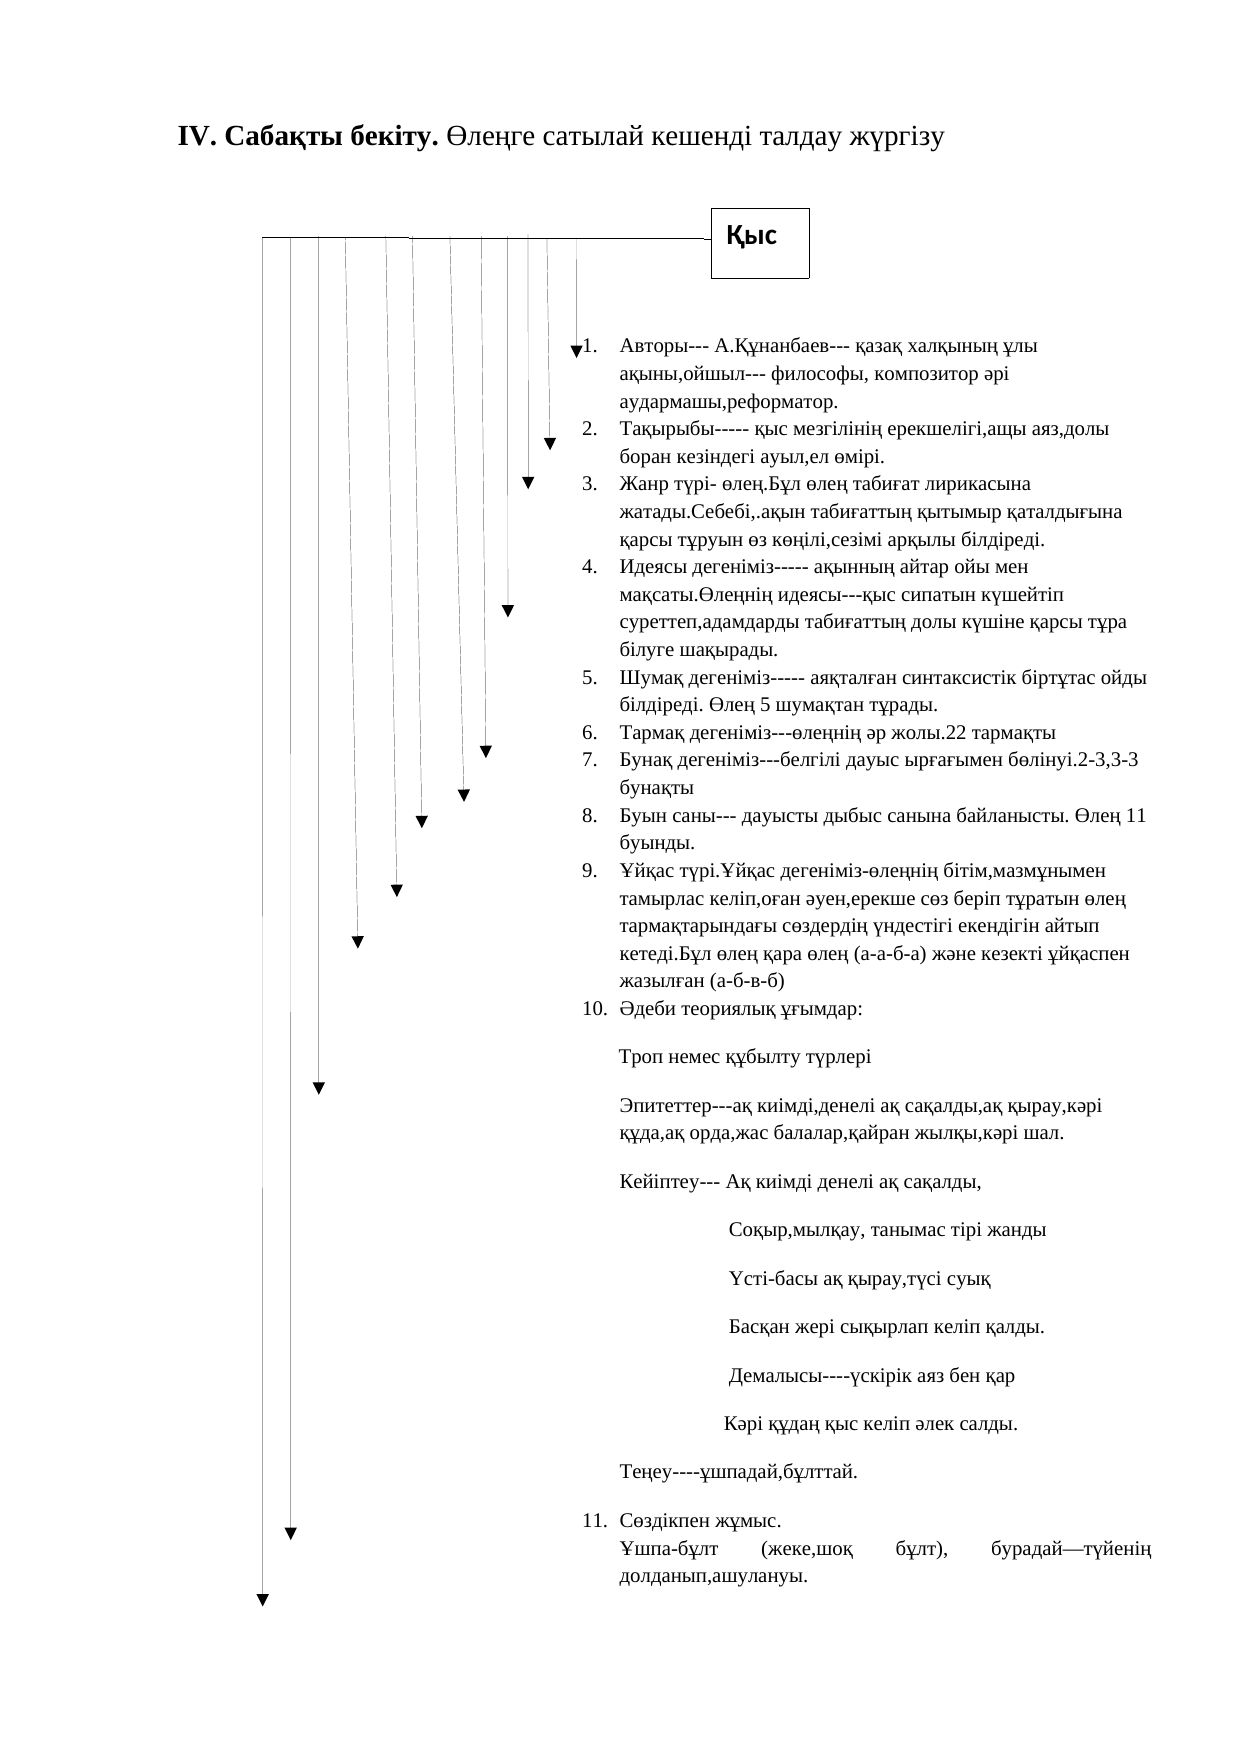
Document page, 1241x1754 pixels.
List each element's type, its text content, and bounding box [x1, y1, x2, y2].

list Буын саны--- дауысты дыбыс санына байланысты. Өлең 11 буынды. [582, 803, 1152, 854]
list Бунақ дегеніміз---белгілі дауыс ырғағымен бөлінуі.2-3,3-3 бунақты [582, 747, 1152, 799]
list Тармақ дегеніміз---өлеңнің әр жолы.22 тармақты [582, 720, 1152, 744]
text Эпитеттер---ақ киімді,денелі ақ сақалды,ақ қырау,кәрі құда,ақ орда,жас балалар,қайран жылқы,кәрі шал. [619, 1093, 1152, 1144]
list Ұйқас түрі.Ұйқас дегеніміз-өлеңнің бітім,мазмұнымен тамырлас келіп,оған әуен,ерекше сөз беріп тұратын өлең тармақтарындағы сөздердің үндестігі екендігін айтып кетеді.Бұл өлең қара өлең (а-а-б-а) және кезекті ұйқаспен жазылған (а-б-в-б) [582, 858, 1152, 992]
text Теңеу----ұшпадай,бұлттай. [619, 1459, 1152, 1483]
list Авторы--- А.Құнанбаев--- қазақ халқының ұлы ақыны,ойшыл--- философы, композитор әрі аудармашы,реформатор. [582, 333, 1152, 413]
text Демалысы----үскірік аяз бен қар [619, 1362, 1152, 1387]
text Үсті-басы ақ қырау,түсі суық [619, 1266, 1152, 1290]
list Әдеби теориялық ұғымдар: [582, 996, 1152, 1020]
text Кәрі құдаң қыс келіп әлек салды. [619, 1411, 1152, 1435]
list Ұшпа-бұлт (жеке,шоқ бұлт), бурадай—түйенің долданып,ашулануы. [619, 1535, 1152, 1587]
text ІV. Сабақты бекіту. Өлеңге сатылай кешенді талдау жүргізу [177, 118, 1152, 152]
list Идеясы дегеніміз----- ақынның айтар ойы мен мақсаты.Өлеңнің идеясы---қыс сипатын күшейтіп суреттеп,адамдарды табиғаттың долы күшіне қарсы тұра білуге шақырады. [582, 554, 1152, 661]
text Басқан жері сықырлап келіп қалды. [619, 1314, 1152, 1338]
list Шумақ дегеніміз----- аяқталған синтаксистік біртұтас ойды білдіреді. Өлең 5 шумақтан тұрады. [582, 664, 1152, 716]
text Соқыр,мылқау, танымас тірі жанды [619, 1217, 1152, 1241]
text Троп немес құбылту түрлері [582, 1044, 1152, 1068]
text Кейіптеу--- Ақ киімді денелі ақ сақалды, [619, 1169, 1152, 1193]
list Жанр түрі- өлең.Бұл өлең табиғат лирикасына жатады.Себебі,.ақын табиғаттың қытымыр қаталдығына қарсы тұруын өз көңілі,сезімі арқылы білдіреді. [582, 471, 1152, 551]
list Тақырыбы----- қыс мезгілінің ерекшелігі,ащы аяз,долы боран кезіндегі ауыл,ел өмірі. [582, 416, 1152, 468]
list Сөздікпен жұмыс. [582, 1508, 1152, 1532]
